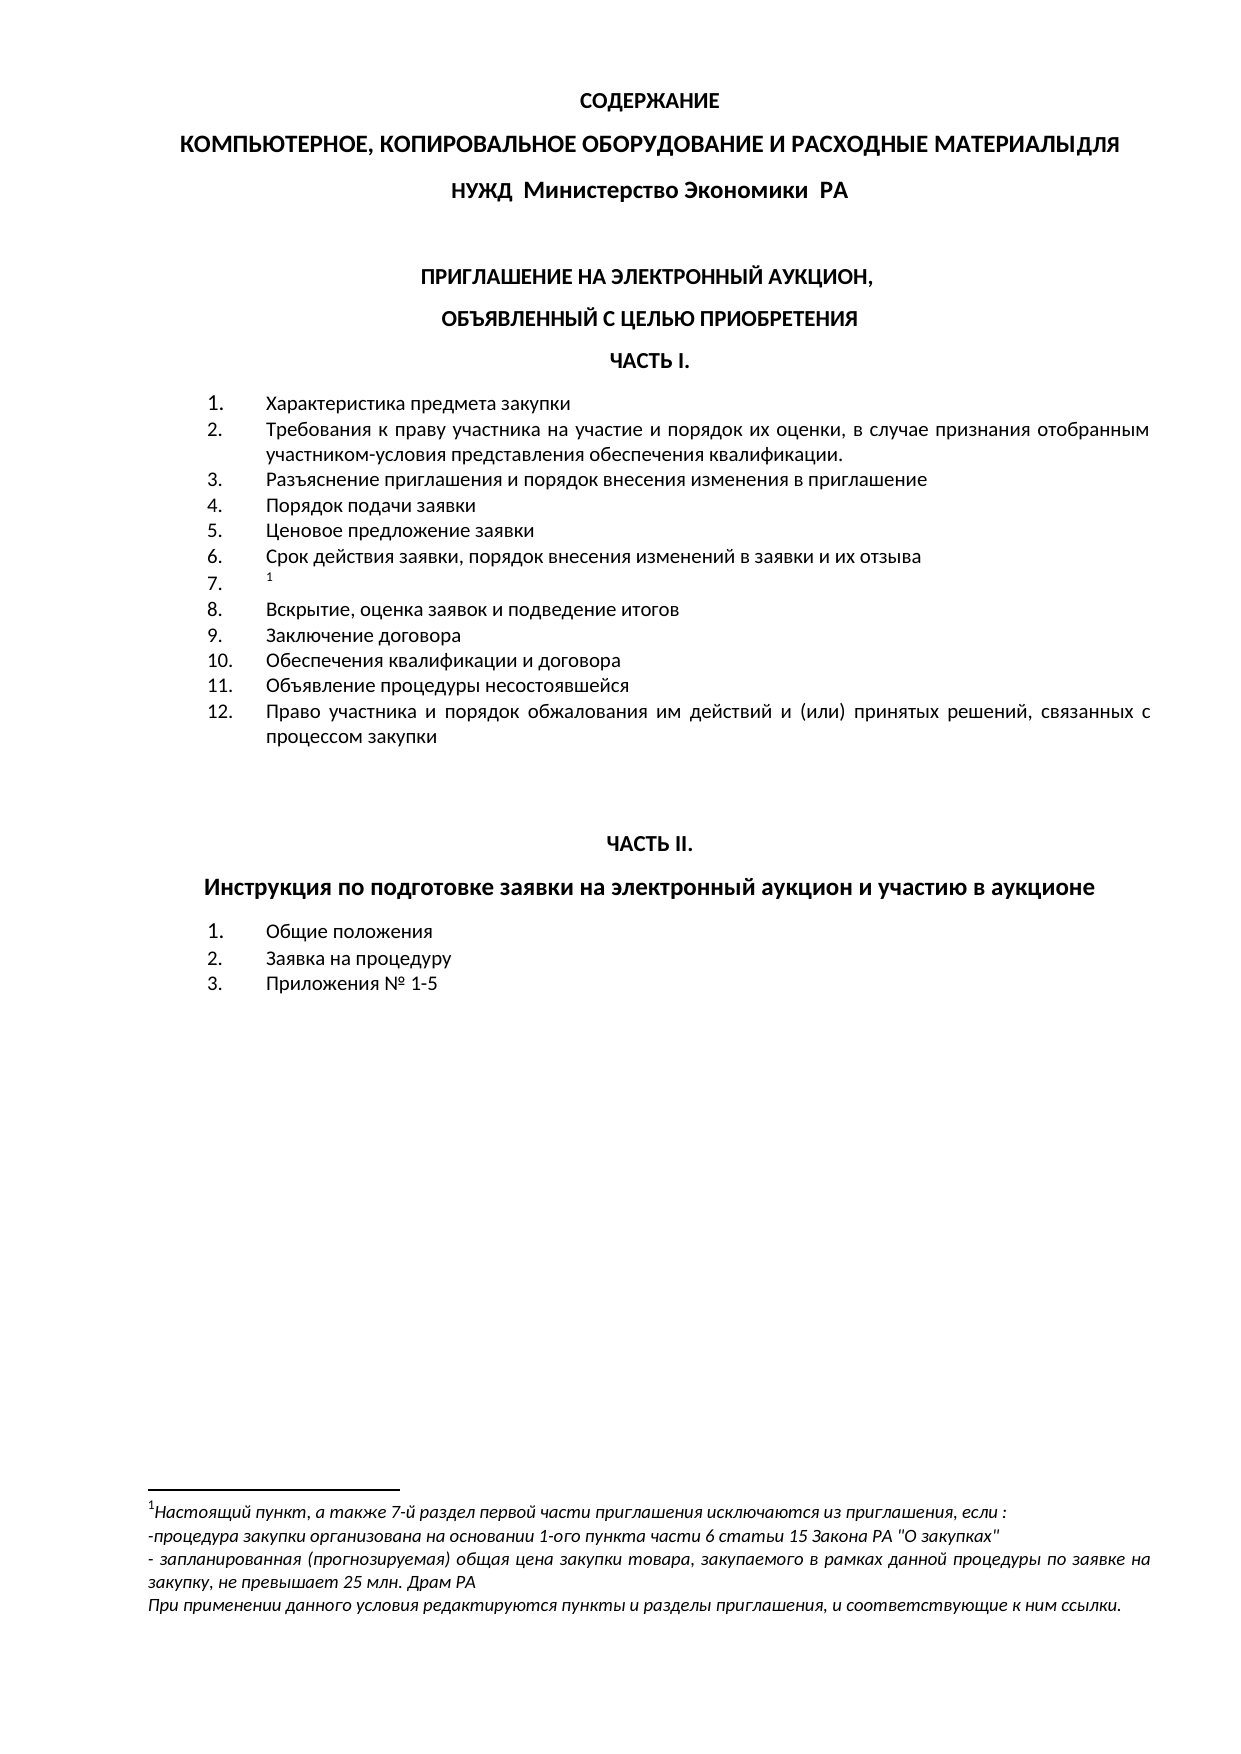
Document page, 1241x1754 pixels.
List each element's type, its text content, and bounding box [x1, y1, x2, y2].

text КОМПЬЮТЕРНОЕ, КОПИРОВАЛЬНОЕ ОБОРУДОВАНИЕ И РАСХОДНЫЕ МАТЕРИАЛЫДЛЯ НУЖД Министерство Экономики РА [148, 128, 1152, 205]
text 1. Общие положения [207, 917, 1152, 945]
text 2. Требования к праву участника на участие и порядок их оценки, в случае признания отобранным участником-условия представления обеспечения квалификации. [207, 416, 1152, 467]
text 12. Право участника и порядок обжалования им действий и (или) принятых решений, связанных с процессом закупки [207, 698, 1152, 749]
text ЧАСТЬ I. [148, 346, 1152, 374]
text 7. [207, 568, 1152, 596]
text ПРИГЛАШЕНИЕ НА ЭЛЕКТРОННЫЙ АУКЦИОН, ОБЪЯВЛЕННЫЙ С ЦЕЛЬЮ ПРИОБРЕТЕНИЯ [148, 262, 1152, 332]
text 2. Заявка на процедуру [207, 945, 1152, 970]
text 6. Срок действия заявки, порядок внесения изменений в заявки и их отзыва [207, 543, 1152, 568]
text 8. Вскрытие, оценка заявок и подведение итогов [207, 596, 1152, 622]
text 10. Обеспечения квалификации и договора [207, 647, 1152, 673]
text 5. Ценовое предложение заявки [207, 517, 1152, 543]
text 1. Характеристика предмета закупки [207, 388, 1152, 416]
text СОДЕРЖАНИЕ [148, 86, 1152, 114]
text Инструкция по подготовке заявки на электронный аукцион и участию в аукционе [148, 871, 1152, 901]
text ЧАСТЬ II. [148, 829, 1152, 857]
text 3. Приложения № 1-5 [207, 970, 1152, 996]
text 9. Заключение договора [207, 622, 1152, 647]
text 4. Порядок подачи заявки [207, 492, 1152, 517]
text 3. Разъяснение приглашения и порядок внесения изменения в приглашение [207, 467, 1152, 492]
text 11. Объявление процедуры несостоявшейся [207, 673, 1152, 698]
